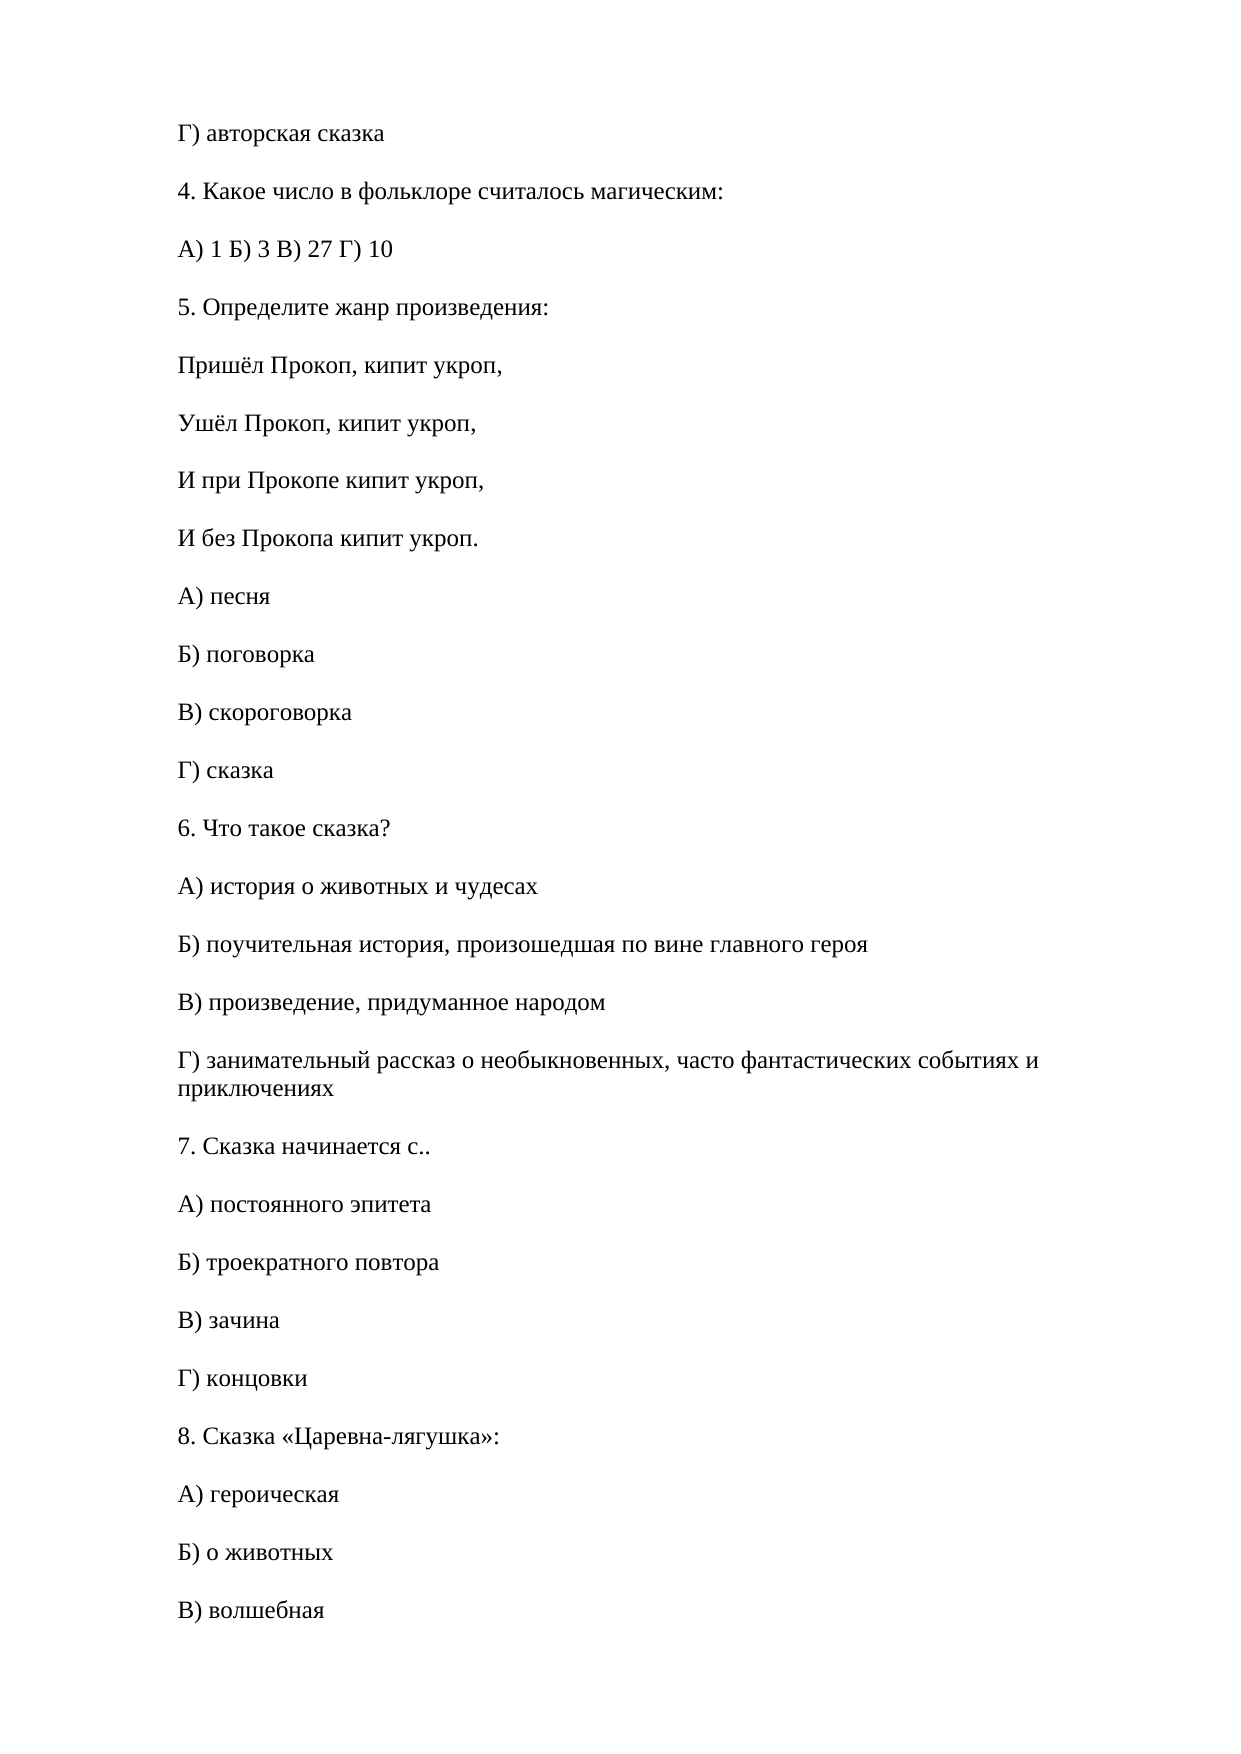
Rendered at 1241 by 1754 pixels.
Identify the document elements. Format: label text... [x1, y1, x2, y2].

text 7. Сказка начинается с.. [177, 1131, 1152, 1160]
text Г) сказка [177, 755, 1152, 784]
text Б) троекратного повтора [177, 1247, 1152, 1276]
text Г) авторская сказка [177, 118, 1152, 147]
text В) зачина [177, 1305, 1152, 1334]
text А) постоянного эпитета [177, 1189, 1152, 1218]
text В) произведение, придуманное народом [177, 987, 1152, 1016]
text 8. Сказка «Царевна-лягушка»: [177, 1421, 1152, 1450]
text В) волшебная [177, 1595, 1152, 1623]
text А) героическая [177, 1479, 1152, 1508]
text В) скороговорка [177, 697, 1152, 726]
text 5. Определите жанр произведения: [177, 292, 1152, 321]
text И без Прокопа кипит укроп. [177, 523, 1152, 552]
text 4. Какое число в фольклоре считалось магическим: [177, 176, 1152, 205]
text 6. Что такое сказка? [177, 813, 1152, 842]
text Г) концовки [177, 1363, 1152, 1392]
text Ушёл Прокоп, кипит укроп, [177, 408, 1152, 436]
text И при Прокопе кипит укроп, [177, 466, 1152, 494]
text Б) поучительная история, произошедшая по вине главного героя [177, 929, 1152, 958]
text Пришёл Прокоп, кипит укроп, [177, 350, 1152, 378]
text Б) о животных [177, 1537, 1152, 1566]
text Б) поговорка [177, 639, 1152, 668]
text А) 1 Б) 3 В) ) 10 [177, 234, 1152, 263]
text А) песня [177, 581, 1152, 610]
text А) история о животных и чудесах [177, 871, 1152, 900]
text Г) занимательный рассказ о необыкновенных, часто фантастических событиях и приключениях [177, 1045, 1152, 1102]
